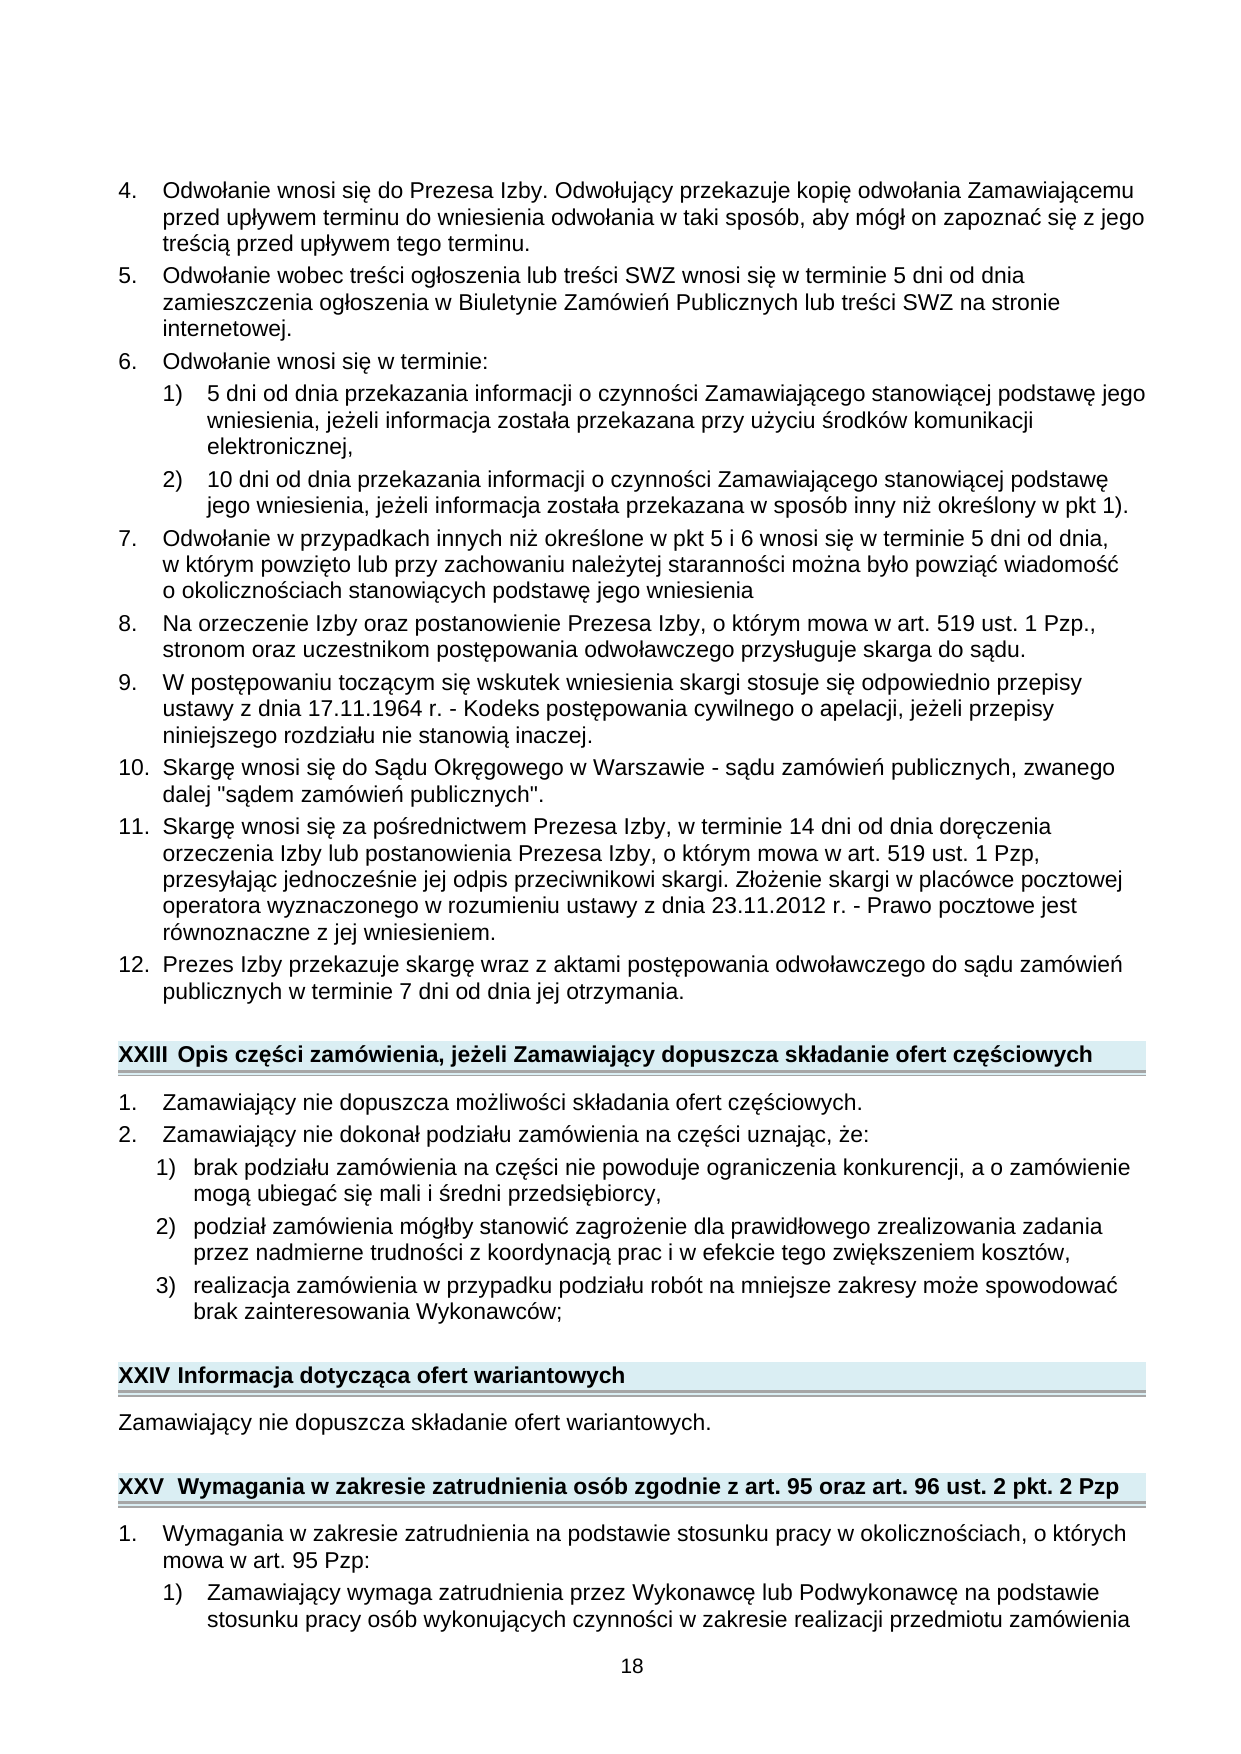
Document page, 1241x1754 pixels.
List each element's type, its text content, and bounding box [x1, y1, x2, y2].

text 9. W postępowaniu toczącym się wskutek wniesienia skargi stosuje się odpowiednio przepisy ustawy z dnia 17.11.1964 r. - Kodeks postępowania cywilnego o apelacji, jeżeli przepisy niniejszego rozdziału nie stanowią inaczej. [118, 669, 1146, 748]
text 2) 10 dni od dnia przekazania informacji o czynności Zamawiającego stanowiącej podstawę jego wniesienia, jeżeli informacja została przekazana w sposób inny niż określony w pkt 1). [162, 466, 1146, 518]
text 7. Odwołanie w przypadkach innych niż określone w pkt 5 i 6 wnosi się w terminie 5 dni od dnia, w którym powzięto lub przy zachowaniu należytej staranności można było powziąć wiadomość o okolicznościach stanowiących podstawę jego wniesienia [118, 525, 1146, 604]
list Wymagania w zakresie zatrudnienia na podstawie stosunku pracy w okolicznościach, o których mowa w art. 95 Pzp: [118, 1520, 1146, 1573]
text 12. Prezes Izby przekazuje skargę wraz z aktami postępowania odwoławczego do sądu zamówień publicznych w terminie 7 dni od dnia jej otrzymania. [118, 951, 1146, 1004]
text 11. Skargę wnosi się za pośrednictwem Prezesa Izby, w terminie 14 dni od dnia doręczenia orzeczenia Izby lub postanowienia Prezesa Izby, o którym mowa w art. 519 ust. 1 Pzp, przesyłając jednocześnie jej odpis przeciwnikowi skargi. Złożenie skargi w placówce pocztowej operatora wyznaczonego w rozumieniu ustawy z dnia 23.11.2012 r. - Prawo pocztowe jest równoznaczne z jej wniesieniem. [118, 813, 1146, 945]
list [162, 1579, 1146, 1632]
text 1) 5 dni od dnia przekazania informacji o czynności Zamawiającego stanowiącej podstawę jego wniesienia, jeżeli informacja została przekazana przy użyciu środków komunikacji elektronicznej, [162, 380, 1146, 459]
list Zamawiający nie dokonał podziału zamówienia na części uznając, że: [118, 1121, 1146, 1148]
text XXV Wymagania w zakresie zatrudnienia osób zgodnie z art. 95 oraz art. 96 ust. 2 pkt. 2 Pzp [118, 1473, 1146, 1501]
text XXIV Informacja dotycząca ofert wariantowych [118, 1362, 1146, 1390]
list realizacja zamówienia w przypadku podziału robót na mniejsze zakresy może spowodować brak zainteresowania Wykonawców; [156, 1272, 1146, 1324]
text 8. Na orzeczenie Izby oraz postanowienie Prezesa Izby, o którym mowa w art. 519 ust. 1 Pzp., stronom oraz uczestnikom postępowania odwoławczego przysługuje skarga do sądu. [118, 610, 1146, 663]
text 4. Odwołanie wnosi się do Prezesa Izby. Odwołujący przekazuje kopię odwołania Zamawiającemu przed upływem terminu do wniesienia odwołania w taki sposób, aby mógł on zapoznać się z jego treścią przed upływem tego terminu. [118, 177, 1146, 256]
text 6. Odwołanie wnosi się w terminie: [118, 348, 1146, 374]
text 10. Skargę wnosi się do Sądu Okręgowego w Warszawie - sądu zamówień publicznych, zwanego dalej "sądem zamówień publicznych". [118, 754, 1146, 807]
list brak podziału zamówienia na części nie powoduje ograniczenia konkurencji, a o zamówienie mogą ubiegać się mali i średni przedsiębiorcy, [156, 1154, 1146, 1207]
text 5. Odwołanie wobec treści ogłoszenia lub treści SWZ wnosi się w terminie 5 dni od dnia zamieszczenia ogłoszenia w Biuletynie Zamówień Publicznych lub treści SWZ na stronie internetowej. [118, 262, 1146, 342]
text XXIII Opis części zamówienia, jeżeli Zamawiający dopuszcza składanie ofert częściowych [118, 1041, 1146, 1070]
list Zamawiający nie dopuszcza możliwości składania ofert częściowych. [118, 1089, 1146, 1115]
list podział zamówienia mógłby stanowić zagrożenie dla prawidłowego zrealizowania zadania przez nadmierne trudności z koordynacją prac i w efekcie tego zwiększeniem kosztów, [156, 1213, 1146, 1266]
list Zamawiający nie dopuszcza składanie ofert wariantowych. [118, 1409, 1146, 1436]
